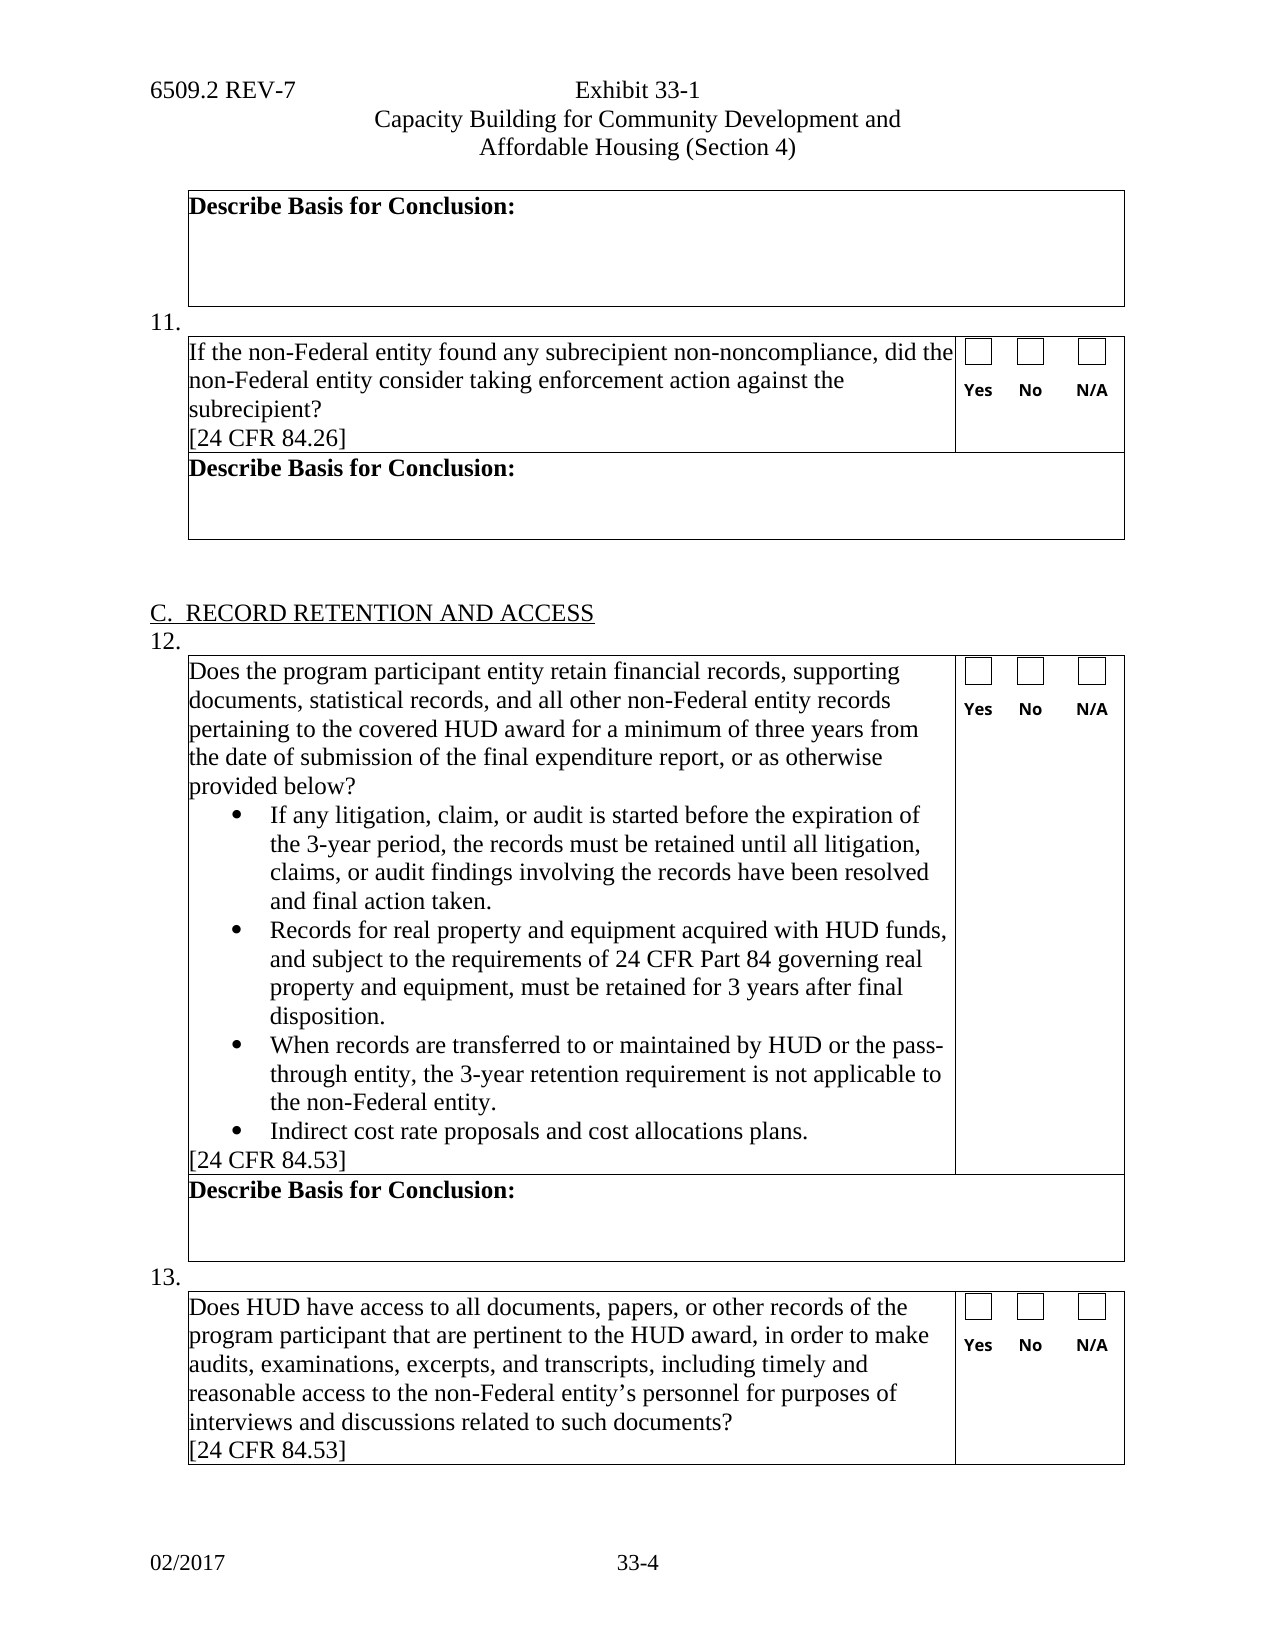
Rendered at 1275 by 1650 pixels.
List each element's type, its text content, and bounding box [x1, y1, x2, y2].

text 12. [150, 626, 1125, 655]
table_header [956, 656, 1124, 1174]
text 11. [150, 307, 1125, 336]
table_header Does HUD have access to all documents, papers, or other records of the program participant that are pertinent to the HUD award, in order to make audits, examinations, excerpts, and transcripts, including timely and reasonable access to the non-Federal entity’s personnel for purposes of interviews and discussions related to such documents? [24 CFR 84.53] [189, 1292, 955, 1464]
table_header If the non-Federal entity found any subrecipient non-noncompliance, did the non-Federal entity consider taking enforcement action against the subrecipient? [24 CFR 84.26] [189, 337, 955, 452]
table_cell Describe Basis for Conclusion: [189, 1175, 1124, 1261]
table_cell Describe Basis for Conclusion: [189, 191, 1124, 306]
text C. RECORD RETENTION AND ACCESS [150, 598, 1125, 626]
table_header [956, 1292, 1124, 1464]
table_cell Describe Basis for Conclusion: [189, 453, 1124, 539]
text 13. [150, 1262, 1125, 1291]
table_header Does the program participant entity retain financial records, supporting documents, statistical records, and all other non-Federal entity records pertaining to the covered HUD award for a minimum of three years from the date of submission of the final expenditure report, or as otherwise provided below? If any litigation, claim, or audit is started before the expiration of the 3-year period, the records must be retained until all litigation, claims, or audit findings involving the records have been resolved and final action taken. Records for real property and equipment acquired with HUD funds, and subject to the requirements of 24 CFR Part 84 governing real property and equipment, must be retained for 3 years after final disposition. When records are transferred to or maintained by HUD or the pass-through entity, the 3-year retention requirement is not applicable to the non-Federal entity. Indirect cost rate proposals and cost allocations plans. [24 CFR 84.53] [189, 656, 955, 1174]
table_header [956, 337, 1124, 452]
